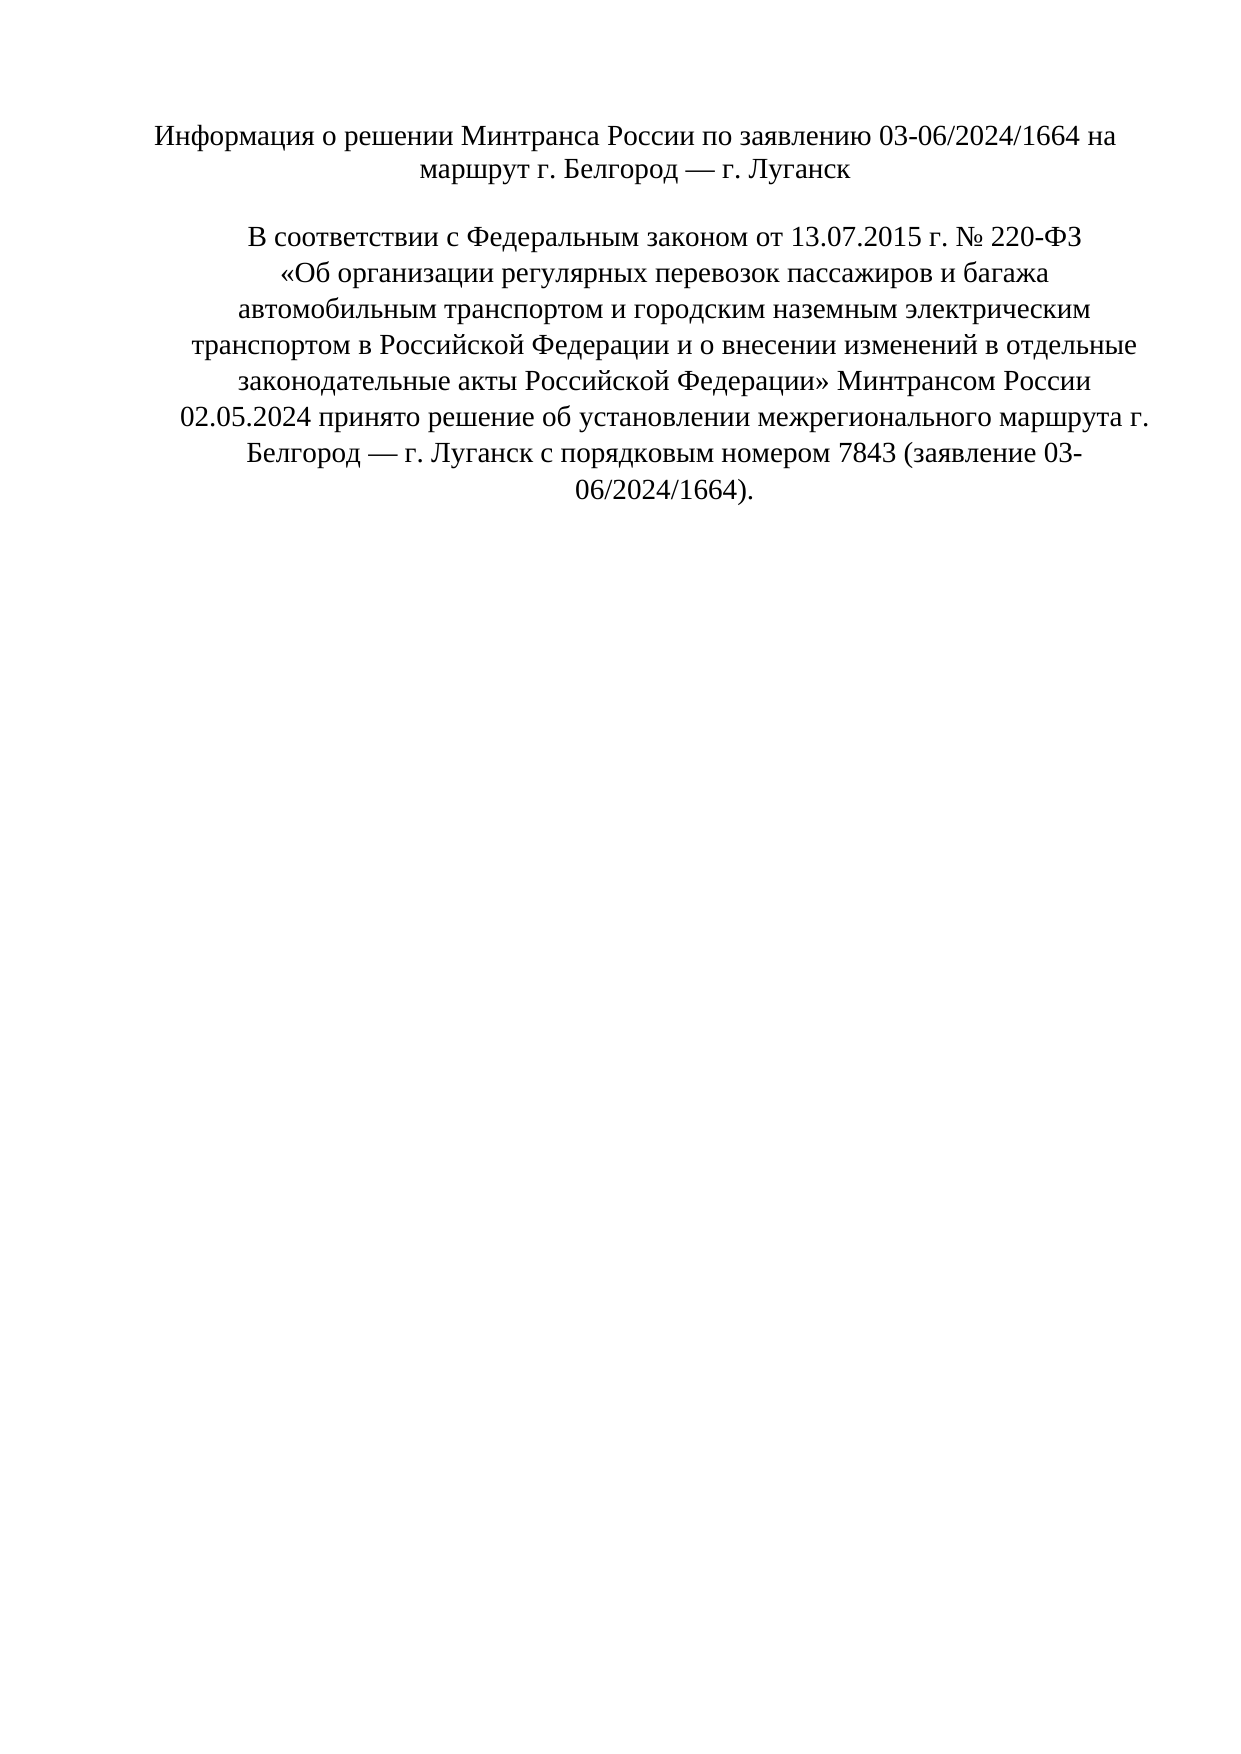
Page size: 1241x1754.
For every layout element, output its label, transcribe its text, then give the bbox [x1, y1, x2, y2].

text В соответствии с Федеральным законом от 13.07.2015 г. № 220-ФЗ «Об организации регулярных перевозок пассажиров и багажа автомобильным транспортом и городским наземным электрическим транспортом в Российской Федерации и о внесении изменений в отдельные законодательные акты Российской Федерации» Минтрансом России 02.05.2024 принято решение об установлении межрегионального маршрута г. Белгород — г. Луганск с порядковым номером 7843 (заявление 03-06/2024/1664). [177, 219, 1152, 505]
text Информация о решении Минтранса России по заявлению 03-06/2024/1664 на маршрут г. Белгород — г. Луганск [118, 118, 1152, 185]
